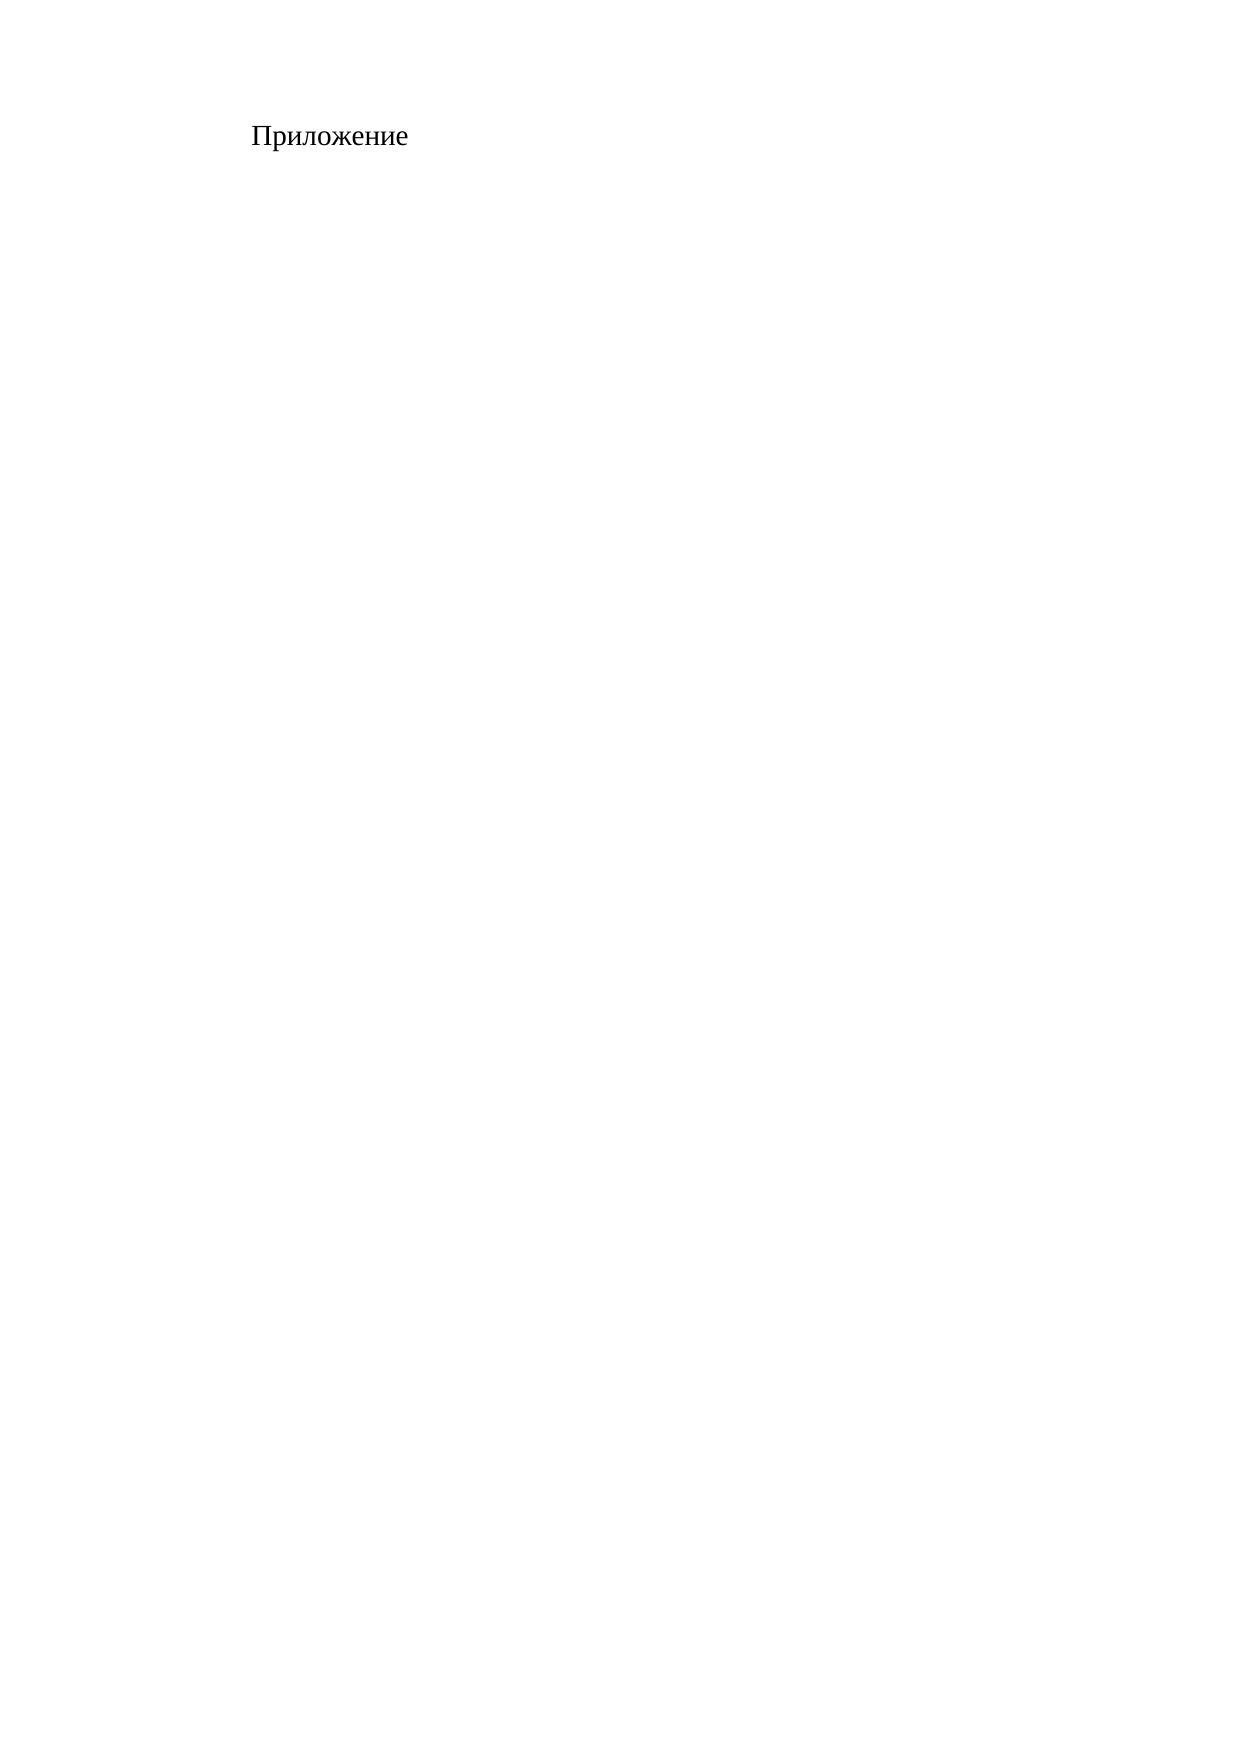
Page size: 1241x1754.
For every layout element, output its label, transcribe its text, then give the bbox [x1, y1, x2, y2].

text Приложение [177, 118, 1152, 152]
